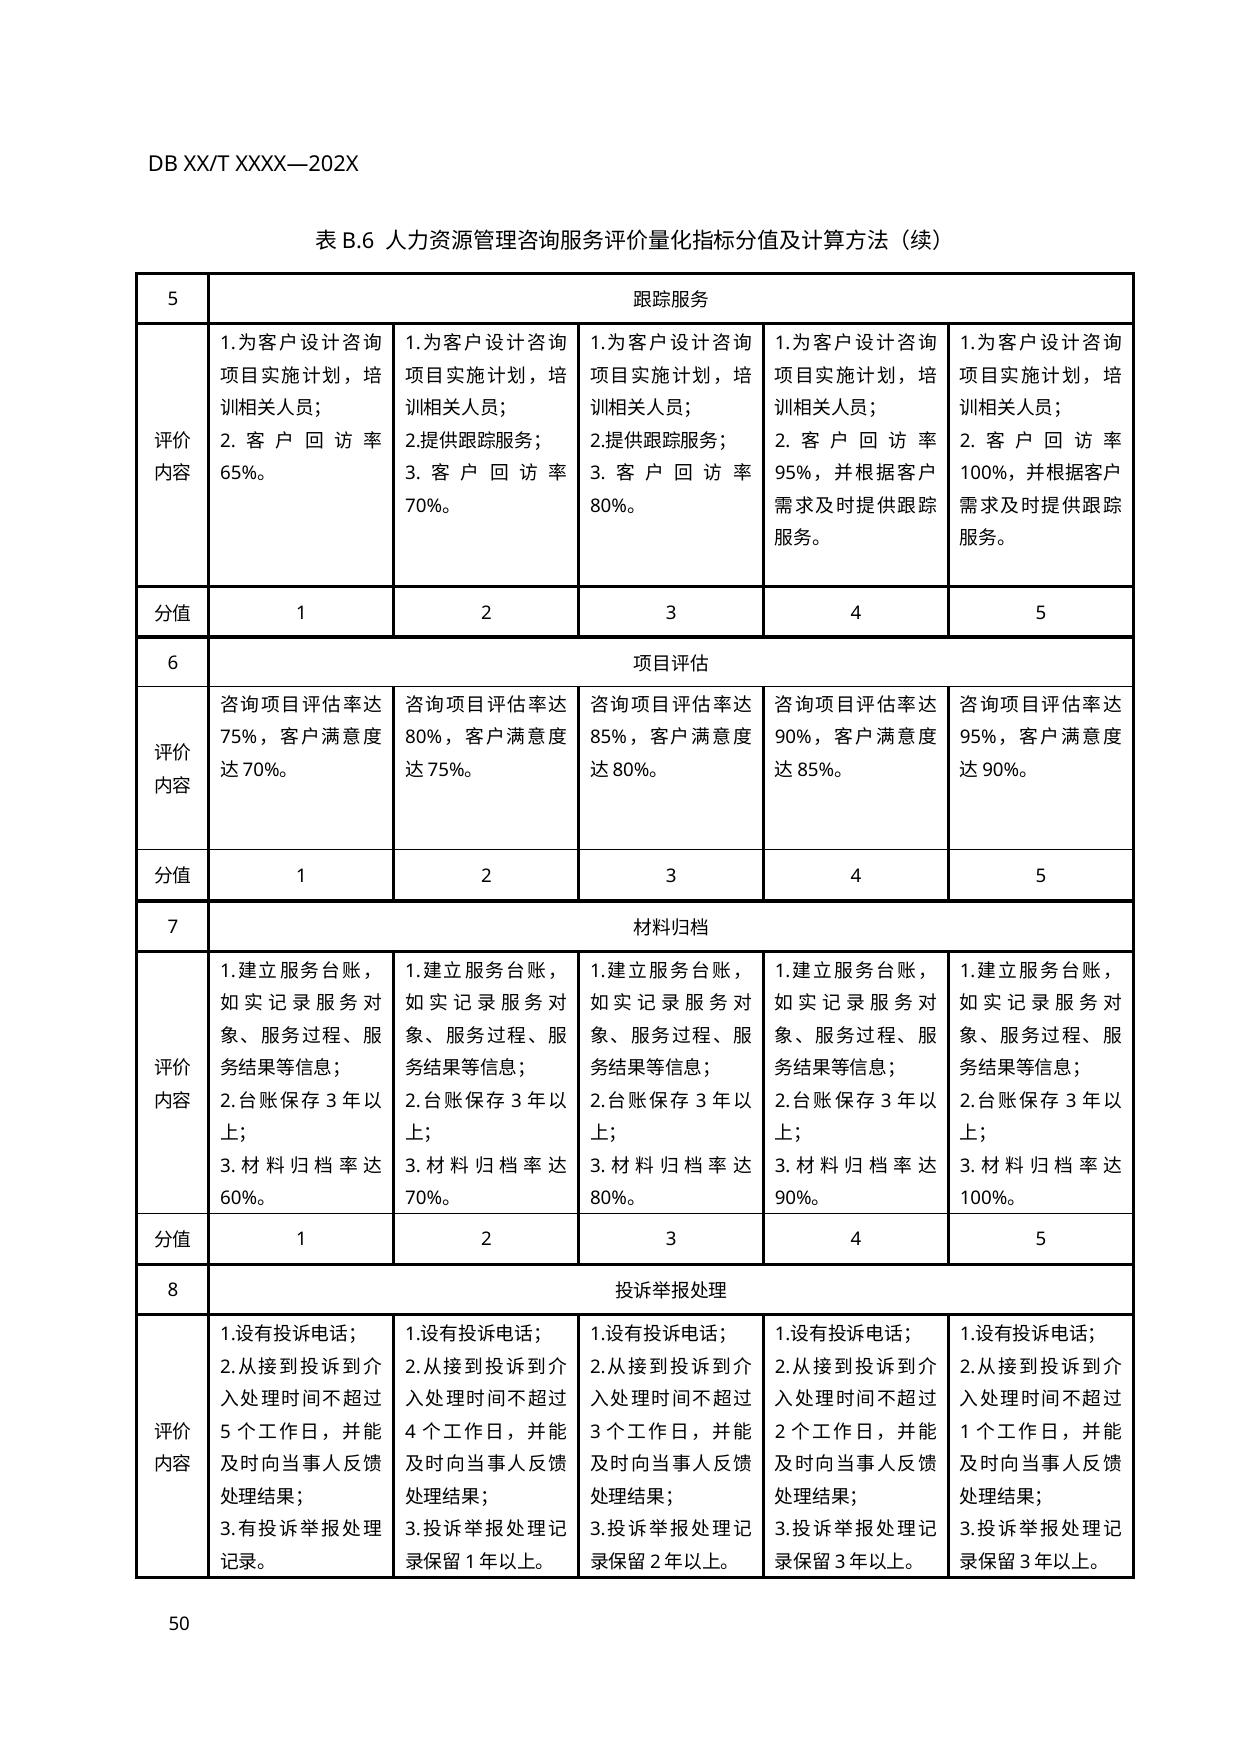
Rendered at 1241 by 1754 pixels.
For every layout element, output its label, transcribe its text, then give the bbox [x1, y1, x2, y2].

table_cell 2 [395, 1214, 577, 1263]
table_cell 材料归档 [210, 903, 1132, 949]
table_cell 咨询项目评估率达90%，客户满意度达85%。 [765, 687, 947, 849]
table_cell 1.设有投诉电话； 2.从接到投诉到介入处理时间不超过1个工作日，并能及时向当事人反馈处理结果； 3.投诉举报处理记录保留3年以上。 [950, 1316, 1132, 1576]
table_cell 3 [580, 850, 762, 899]
table_cell 1.为客户设计咨询项目实施计划，培训相关人员； 2.客户回访率100%，并根据客户需求及时提供跟踪服务。 [950, 325, 1132, 585]
table_cell 评价 内容 [138, 687, 207, 849]
table_cell 5 [950, 588, 1132, 635]
table_cell 评价 内容 [138, 953, 207, 1213]
table_cell 1.设有投诉电话； 2.从接到投诉到介入处理时间不超过5个工作日，并能及时向当事人反馈处理结果； 3.有投诉举报处理记录。 [210, 1316, 392, 1576]
table_cell 1.为客户设计咨询项目实施计划，培训相关人员； 2.客户回访率95%，并根据客户需求及时提供跟踪服务。 [765, 325, 947, 585]
table_cell 1 [210, 850, 392, 899]
table_cell 4 [765, 850, 947, 899]
table_cell 1.建立服务台账，如实记录服务对象、服务过程、服务结果等信息； 2.台账保存3年以上； 3.材料归档率达70%。 [395, 953, 577, 1213]
table_cell 6 [138, 639, 207, 686]
table_cell 评价内容 [138, 1316, 207, 1576]
table_cell 项目评估 [210, 639, 1132, 686]
table_cell 分值 [138, 850, 207, 899]
table_cell 3 [580, 588, 762, 635]
table_cell 5 [950, 1214, 1132, 1263]
table_cell 2 [395, 850, 577, 899]
table_header 跟踪服务 [210, 275, 1132, 322]
table_cell 1.建立服务台账，如实记录服务对象、服务过程、服务结果等信息； 2.台账保存3年以上； 3.材料归档率达60%。 [210, 953, 392, 1213]
table_cell 咨询项目评估率达95%，客户满意度达90%。 [950, 687, 1132, 849]
table_cell 咨询项目评估率达75%，客户满意度达70%。 [210, 687, 392, 849]
table_cell 分值 [138, 588, 207, 635]
table_cell 1.设有投诉电话； 2.从接到投诉到介入处理时间不超过4个工作日，并能及时向当事人反馈处理结果； 3.投诉举报处理记录保留1年以上。 [395, 1316, 577, 1576]
table_header 5 [138, 275, 207, 322]
table_cell 8 [138, 1266, 207, 1313]
table_cell 1.设有投诉电话； 2.从接到投诉到介入处理时间不超过3个工作日，并能及时向当事人反馈处理结果； 3.投诉举报处理记录保留2年以上。 [580, 1316, 762, 1576]
table_cell 3 [580, 1214, 762, 1263]
table_cell 2 [395, 588, 577, 635]
table_cell 4 [765, 1214, 947, 1263]
table_cell 投诉举报处理 [210, 1266, 1132, 1313]
text 表B.6 人力资源管理咨询服务评价量化指标分值及计算方法（续） [148, 223, 1122, 256]
table_cell 1.为客户设计咨询项目实施计划，培训相关人员； 2.提供跟踪服务； 3.客户回访率80%。 [580, 325, 762, 585]
table_cell 咨询项目评估率达85%，客户满意度达80%。 [580, 687, 762, 849]
table_cell 评价 内容 [138, 325, 207, 585]
table_cell 咨询项目评估率达80%，客户满意度达75%。 [395, 687, 577, 849]
table_cell 1.为客户设计咨询项目实施计划，培训相关人员； 2.提供跟踪服务； 3.客户回访率70%。 [395, 325, 577, 585]
table_cell 4 [765, 588, 947, 635]
table_cell 分值 [138, 1214, 207, 1263]
table_cell 1.设有投诉电话； 2.从接到投诉到介入处理时间不超过2个工作日，并能及时向当事人反馈处理结果； 3.投诉举报处理记录保留3年以上。 [765, 1316, 947, 1576]
table_cell 1.建立服务台账，如实记录服务对象、服务过程、服务结果等信息； 2.台账保存3年以上； 3.材料归档率达100%。 [950, 953, 1132, 1213]
table_cell 5 [950, 850, 1132, 899]
table_cell 7 [138, 903, 207, 949]
table_cell 1 [210, 588, 392, 635]
table_cell 1 [210, 1214, 392, 1263]
table_cell 1.为客户设计咨询项目实施计划，培训相关人员； 2.客户回访率65%。 [210, 325, 392, 585]
table_cell 1.建立服务台账，如实记录服务对象、服务过程、服务结果等信息； 2.台账保存3年以上； 3.材料归档率达80%。 [580, 953, 762, 1213]
table_cell 1.建立服务台账，如实记录服务对象、服务过程、服务结果等信息； 2.台账保存3年以上； 3.材料归档率达90%。 [765, 953, 947, 1213]
